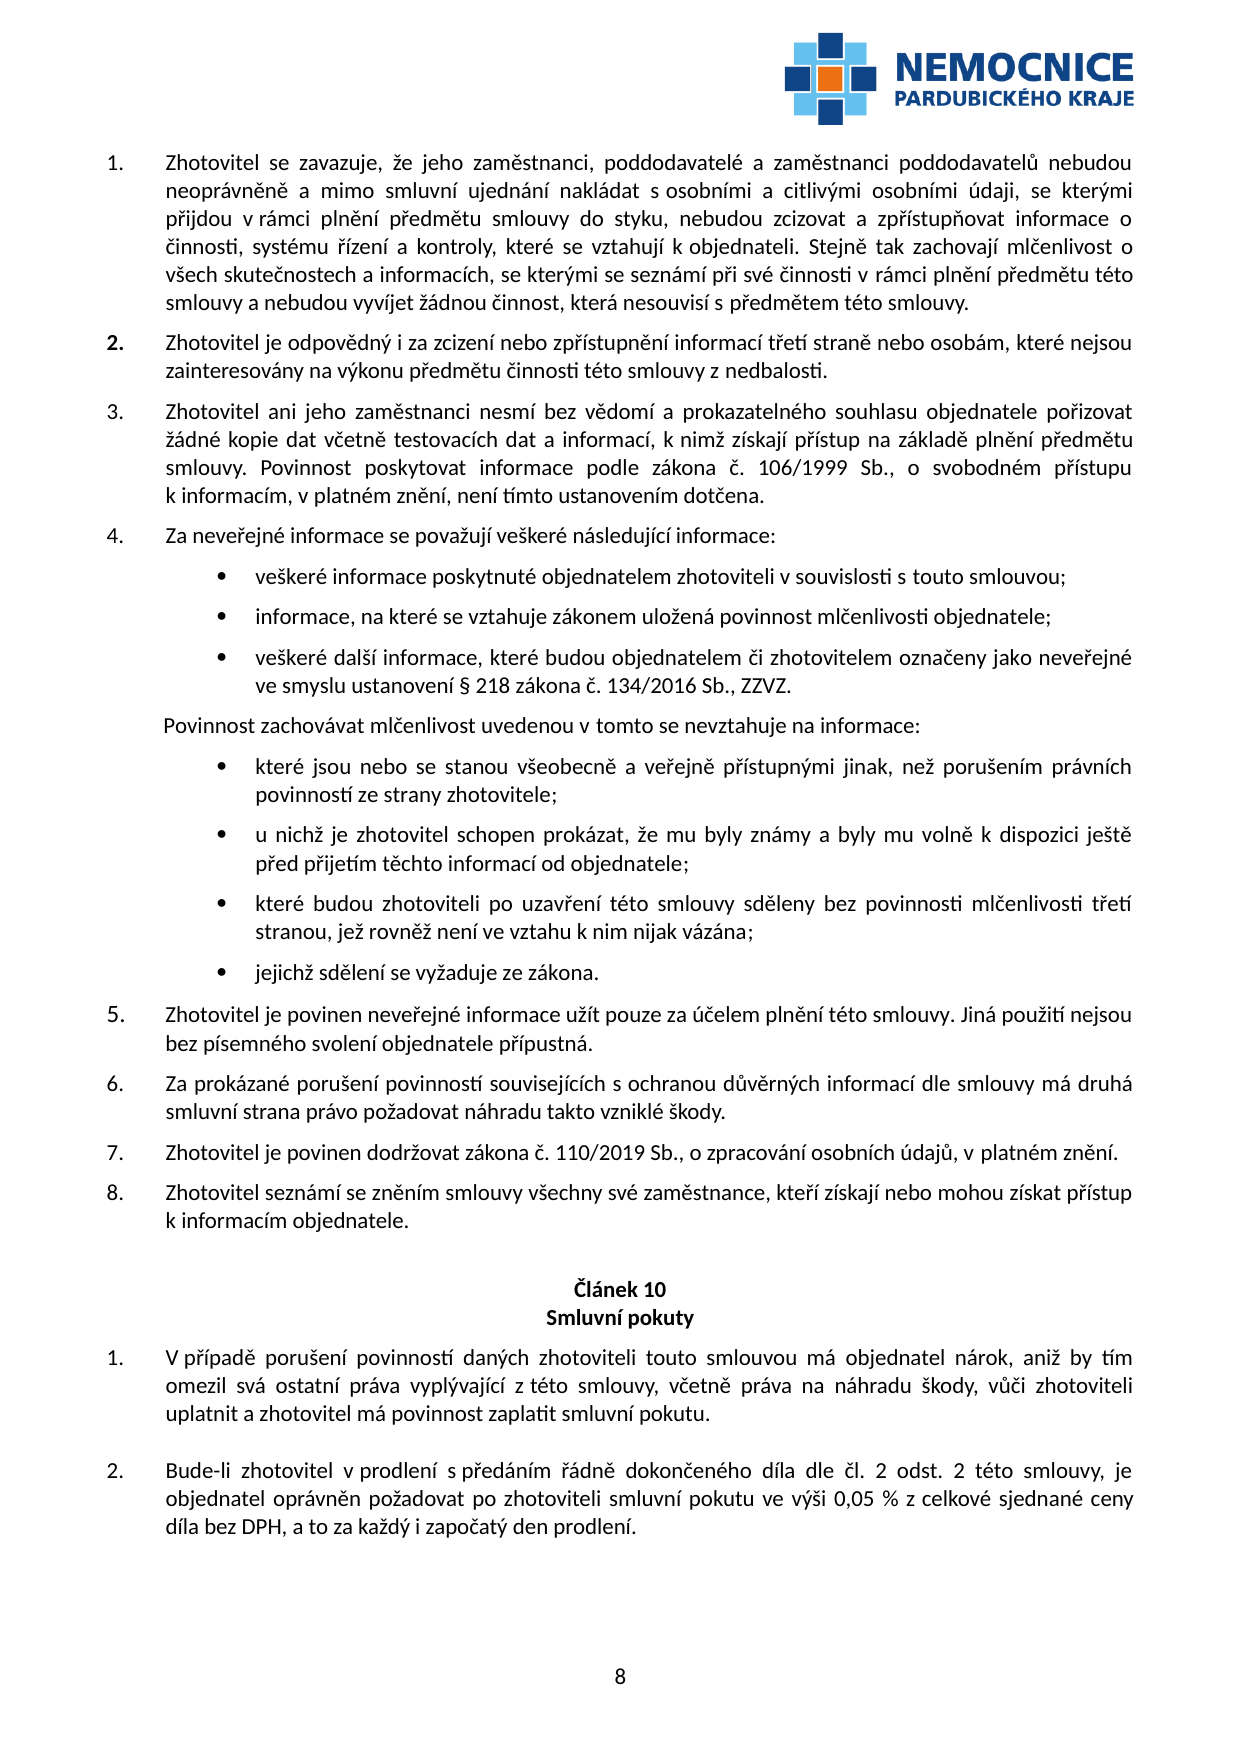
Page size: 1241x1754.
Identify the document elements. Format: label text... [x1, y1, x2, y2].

text Povinnost zachovávat mlčenlivost uvedenou v tomto se nevztahuje na informace: [106, 712, 1134, 739]
list u nichž je zhotovitel schopen prokázat, že mu byly známy a byly mu volně k dispozici ještě před přijetím těchto informací od objednatele; [218, 821, 1134, 877]
subtitle 3. Zhotovitel ani jeho zaměstnanci nesmí bez vědomí a prokazatelného souhlasu objednatele pořizovat žádné kopie dat včetně testovacích dat a informací, k nimž získají přístup na základě plnění předmětu smlouvy. Povinnost poskytovat informace podle zákona č. 106/1999 Sb., o svobodném přístupu k informacím, v platném znění, není tímto ustanovením dotčena. [106, 397, 1134, 509]
text 5. Zhotovitel je povinen neveřejné informace užít pouze za účelem plnění této smlouvy. Jiná použití nejsou bez písemného svolení objednatele přípustná. [106, 998, 1134, 1057]
subtitle 2. Zhotovitel je odpovědný i za zcizení nebo zpřístupnění informací třetí straně nebo osobám, které nejsou zainteresovány na výkonu předmětu činnosti této smlouvy z nedbalosti. [106, 328, 1134, 384]
text Smluvní pokuty [106, 1303, 1134, 1331]
list veškeré další informace, které budou objednatelem či zhotovitelem označeny jako neveřejné ve smyslu ustanovení § 218 zákona č. 134/2016 Sb., ZZVZ. [218, 643, 1134, 699]
picture [783, 32, 1134, 126]
subtitle 1. V případě porušení povinností daných zhotoviteli touto smlouvou má objednatel nárok, aniž by tím omezil svá ostatní práva vyplývající z této smlouvy, včetně práva na náhradu škody, vůči zhotoviteli uplatnit a zhotovitel má povinnost zaplatit smluvní pokutu. [106, 1343, 1134, 1427]
list informace, na které se vztahuje zákonem uložená povinnost mlčenlivosti objednatele; [218, 602, 1134, 631]
subtitle 2. Bude-li zhotovitel v prodlení s předáním řádně dokončeného díla dle čl. 2 odst. 2 této smlouvy, je objednatel oprávněn požadovat po zhotoviteli smluvní pokutu ve výši 0,05 % z celkové sjednané ceny díla bez DPH, a to za každý i započatý den prodlení. [106, 1456, 1134, 1540]
subtitle 1. Zhotovitel se zavazuje, že jeho zaměstnanci, poddodavatelé a zaměstnanci poddodavatelů nebudou neoprávněně a mimo smluvní ujednání nakládat s osobními a citlivými osobními údaji, se kterými přijdou v rámci plnění předmětu smlouvy do styku, nebudou zcizovat a zpřístupňovat informace o činnosti, systému řízení a kontroly, které se vztahují k objednateli. Stejně tak zachovají mlčenlivost o všech skutečnostech a informacích, se kterými se seznámí při své činnosti v rámci plnění předmětu této smlouvy a nebudou vyvíjet žádnou činnost, která nesouvisí s předmětem této smlouvy. [106, 148, 1134, 316]
subtitle 8. Zhotovitel seznámí se zněním smlouvy všechny své zaměstnance, kteří získají nebo mohou získat přístup k informacím objednatele. [106, 1178, 1134, 1234]
list které budou zhotoviteli po uzavření této smlouvy sděleny bez povinnosti mlčenlivosti třetí stranou, jež rovněž není ve vztahu k nim nijak vázána; [218, 889, 1134, 945]
subtitle 4. Za neveřejné informace se považují veškeré následující informace: [106, 521, 1134, 549]
subtitle 7. Zhotovitel je povinen dodržovat zákona č. 110/2019 Sb., o zpracování osobních údajů, v platném znění. [106, 1138, 1134, 1166]
list veškeré informace poskytnuté objednatelem zhotoviteli v souvislosti s touto smlouvou; [218, 562, 1134, 590]
text Článek 10 [106, 1275, 1134, 1303]
list jejichž sdělení se vyžaduje ze zákona. [218, 958, 1134, 986]
list které jsou nebo se stanou všeobecně a veřejně přístupnými jinak, než porušením právních povinností ze strany zhotovitele; [218, 752, 1134, 808]
subtitle 6. Za prokázané porušení povinností souvisejících s ochranou důvěrných informací dle smlouvy má druhá smluvní strana právo požadovat náhradu takto vzniklé škody. [106, 1069, 1134, 1125]
